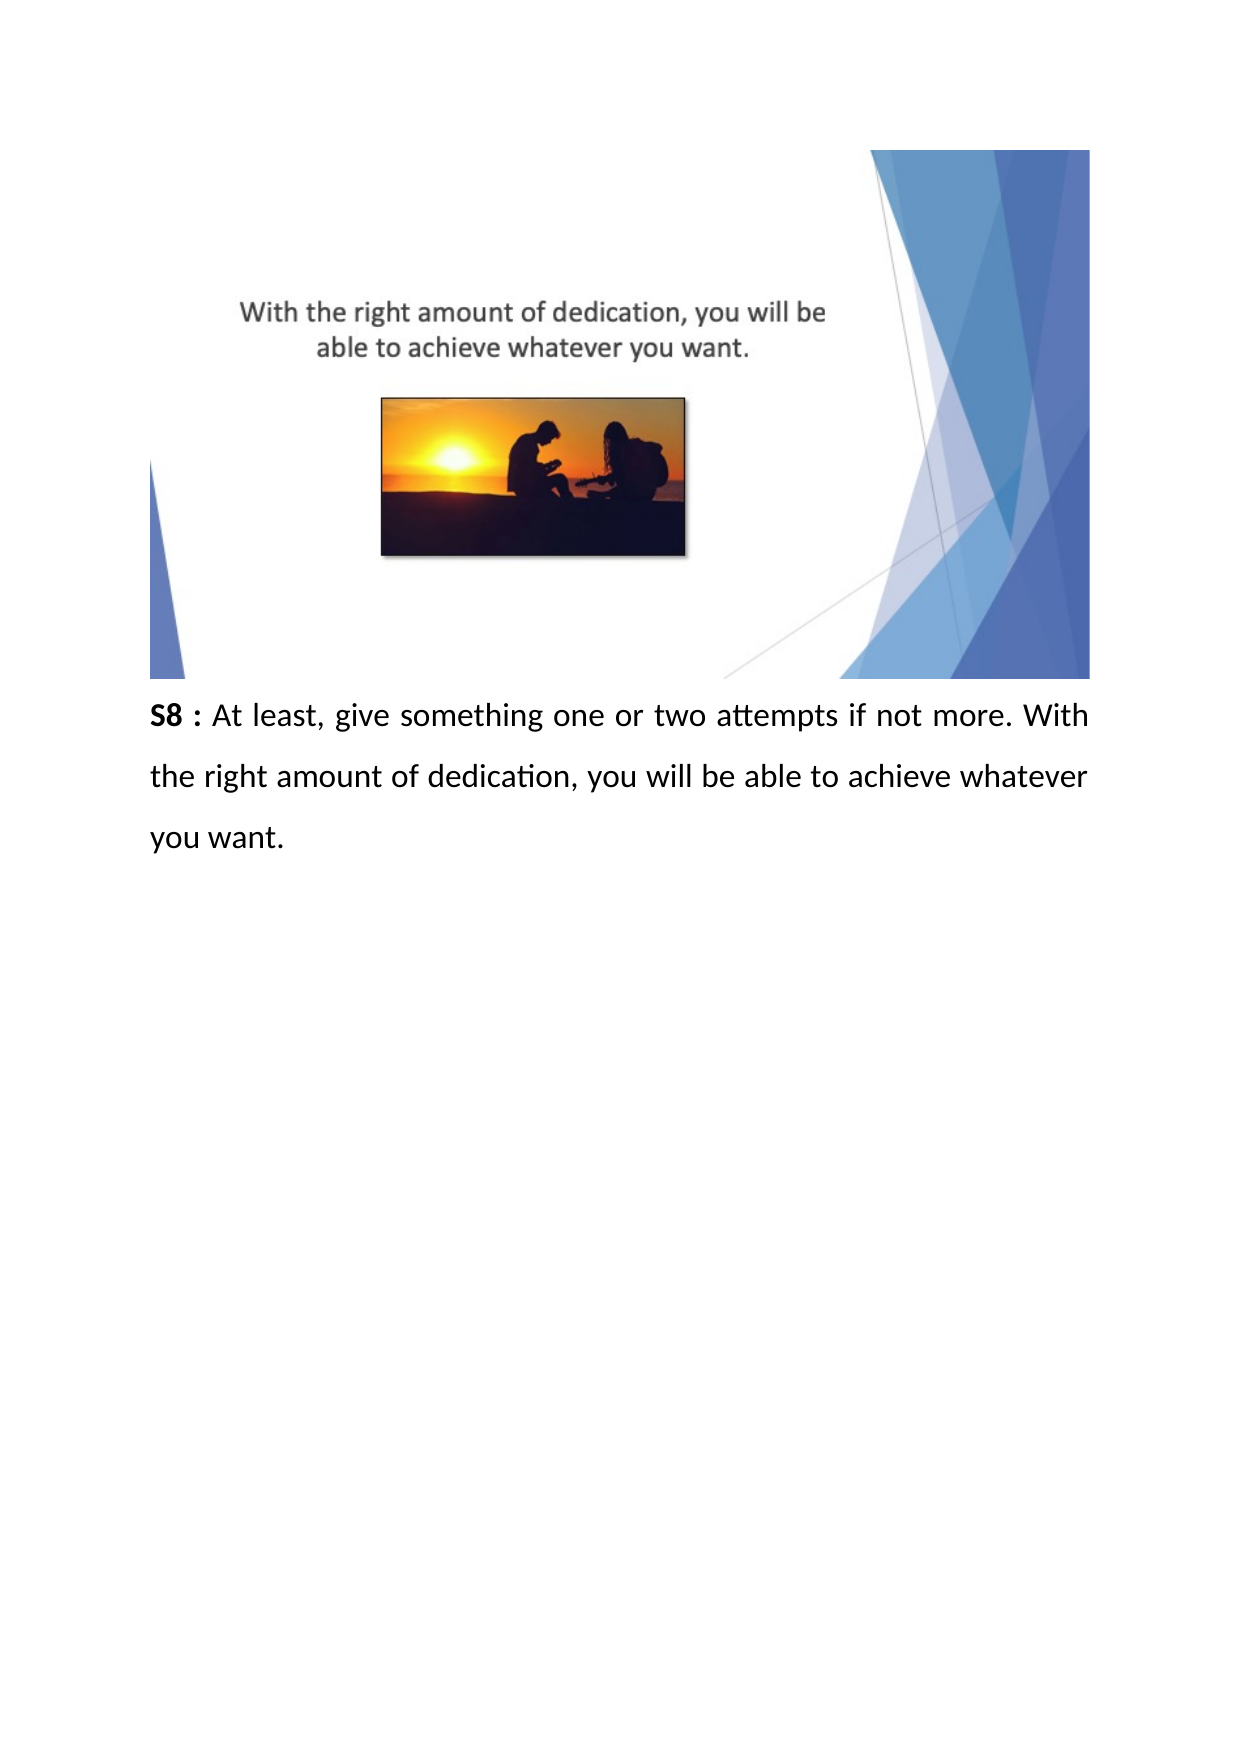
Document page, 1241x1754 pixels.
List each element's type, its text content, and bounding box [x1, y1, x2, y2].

text S8 : At least, give something one or two attempts if not more. With the right amount of dedication, you will be able to achieve whatever you want. [150, 694, 1090, 857]
picture [150, 150, 1090, 679]
